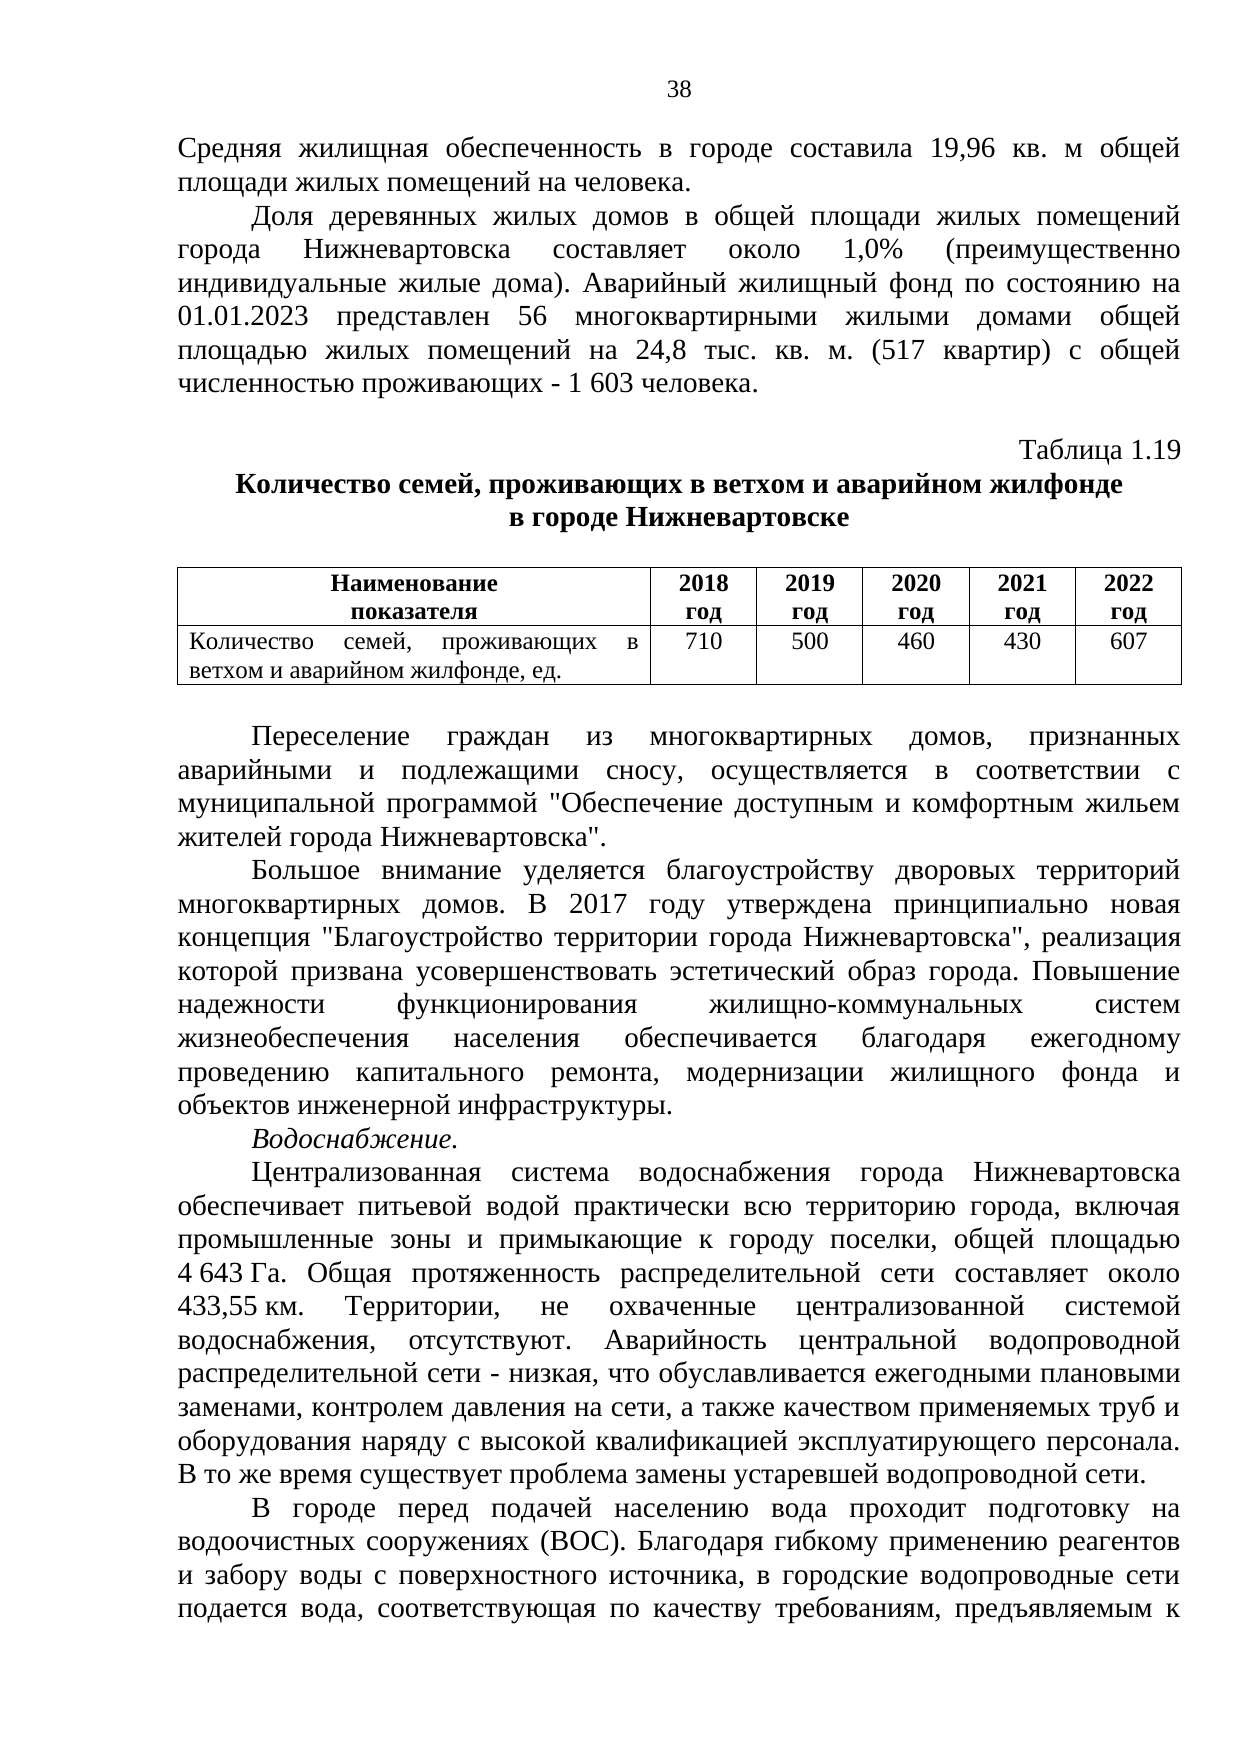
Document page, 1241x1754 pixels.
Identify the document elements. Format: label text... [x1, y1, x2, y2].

text Большое внимание уделяется благоустройству дворовых территорий многоквартирных домов. В 2017 году утверждена принципиально новая концепция "Благоустройство территории города Нижневартовска", реализация которой призвана усовершенствовать эстетический образ города. Повышение надежности функционирования жилищно-коммунальных систем жизнеобеспечения населения обеспечивается благодаря ежегодному проведению капитального ремонта, модернизации жилищного фонда и объектов инженерной инфраструктуры. [177, 852, 1181, 1121]
text Доля деревянных жилых домов в общей площади жилых помещений города Нижневартовска составляет около 1,0% (преимущественно индивидуальные жилые дома). Аварийный жилищный фонд по состоянию на 01.01.2023 представлен 56 многоквартирными жилыми домами общей площадью жилых помещений на 24,8 тыс. кв. м. (517 квартир) с общей численностью проживающих - 1 603 человека. [177, 198, 1181, 399]
table_header 2021 год [970, 568, 1075, 625]
table_cell 607 [1076, 626, 1181, 684]
text в городе Нижневартовске [177, 499, 1181, 533]
table_cell 500 [757, 626, 862, 684]
text Таблица 1.19 [177, 432, 1181, 466]
text Переселение граждан из многоквартирных домов, признанных аварийными и подлежащими сносу, осуществляется в соответствии с муниципальной программой "Обеспечение доступным и комфортным жильем жителей города Нижневартовска". [177, 718, 1181, 852]
table_header 2019 год [757, 568, 862, 625]
table_cell Количество семей, проживающих в ветхом и аварийном жилфонде, ед. [178, 626, 650, 684]
text Водоснабжение. [177, 1121, 1181, 1154]
table_cell 460 [863, 626, 969, 684]
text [177, 1490, 1181, 1624]
table_header 2022 год [1076, 568, 1181, 625]
text Централизованная система водоснабжения города Нижневартовска обеспечивает питьевой водой практически всю территорию города, включая промышленные зоны и примыкающие к городу поселки, общей площадью 4 643 Га. Общая протяженность распределительной сети составляет около 433,55 км. Территории, не охваченные централизованной системой водоснабжения, отсутствуют. Аварийность центральной водопроводной распределительной сети - низкая, что обуславливается ежегодными плановыми заменами, контролем давления на сети, а также качеством применяемых труб и оборудования наряду с высокой квалификацией эксплуатирующего персонала. В то же время существует проблема замены устаревшей водопроводной сети. [177, 1154, 1181, 1490]
table_header Наименование показателя [178, 568, 650, 625]
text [177, 131, 1181, 198]
table_header 2020 год [863, 568, 969, 625]
table_cell 710 [651, 626, 756, 684]
table_cell 430 [970, 626, 1075, 684]
text Количество семей, проживающих в ветхом и аварийном жилфонде [177, 466, 1181, 499]
table_header 2018 год [651, 568, 756, 625]
